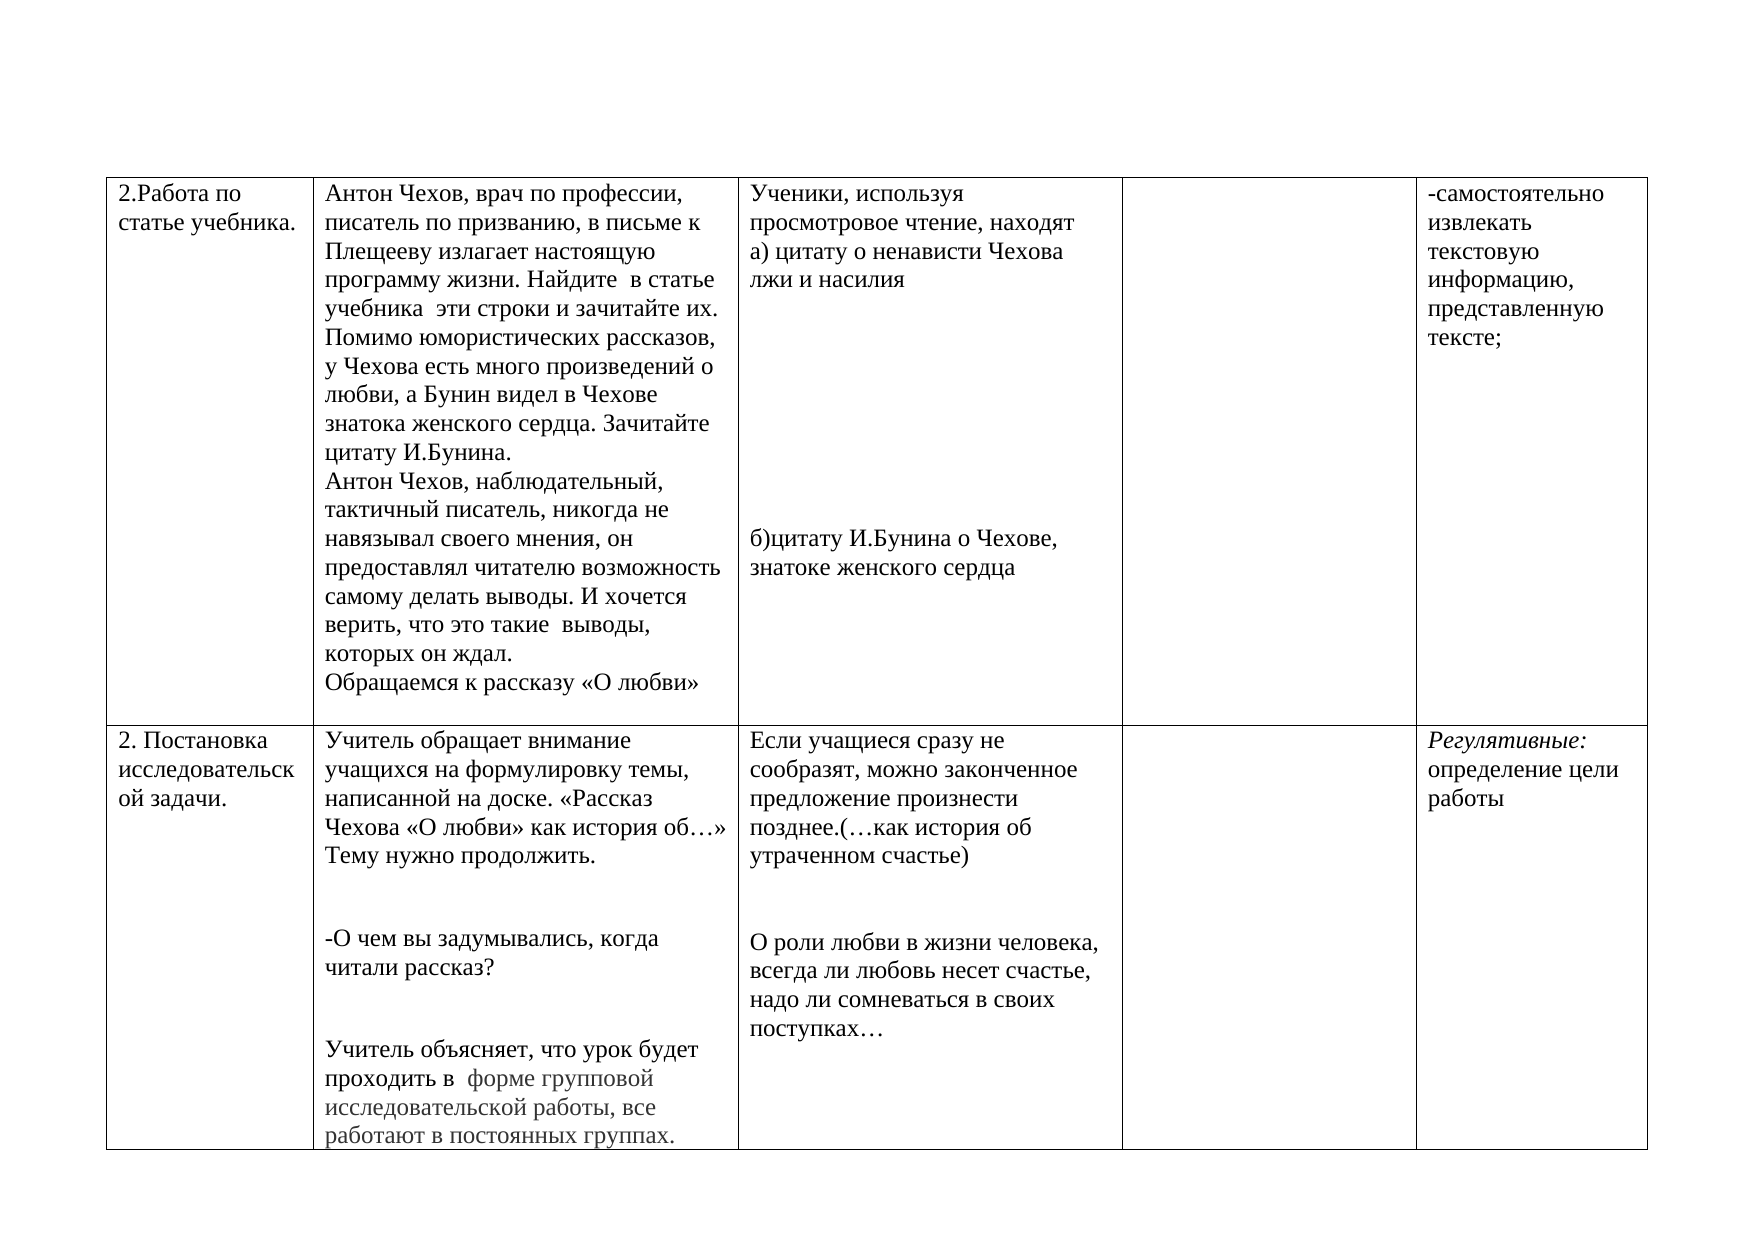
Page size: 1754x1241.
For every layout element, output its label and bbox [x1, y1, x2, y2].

table_cell [107, 726, 313, 1149]
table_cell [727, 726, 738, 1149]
table_cell [1417, 726, 1647, 1149]
table_cell [107, 178, 313, 724]
table_cell [739, 178, 1122, 724]
table_cell [1123, 178, 1416, 724]
table_cell [1123, 726, 1416, 1149]
table_cell [314, 178, 738, 724]
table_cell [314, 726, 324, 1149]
table_cell [739, 726, 1122, 1149]
table_cell [1417, 178, 1647, 724]
